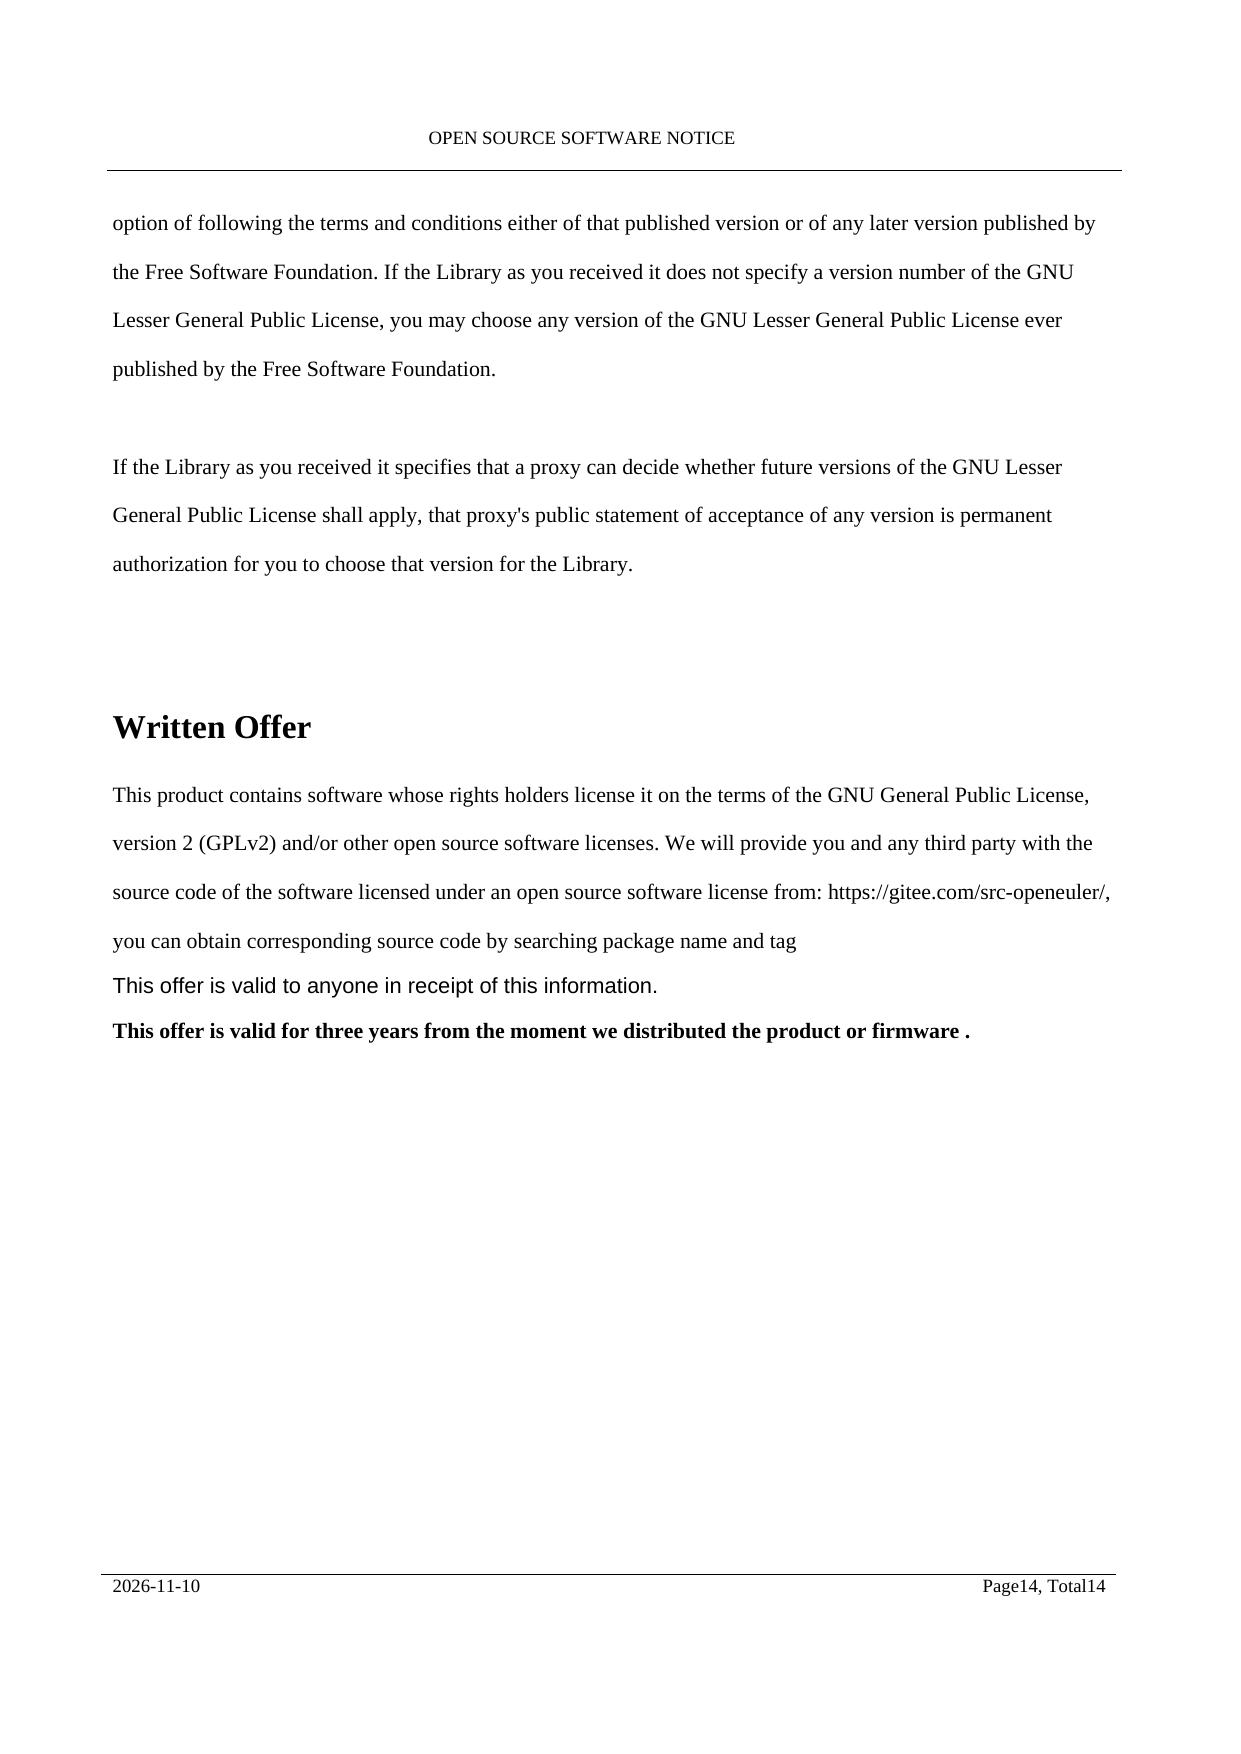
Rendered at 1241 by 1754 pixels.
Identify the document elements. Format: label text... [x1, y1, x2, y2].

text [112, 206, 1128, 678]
text This offer is valid to anyone in receipt of this information. [112, 969, 1128, 1002]
text This offer is valid for three years from the moment we distributed the product or firmware . [112, 1014, 1128, 1047]
text Written Offer [112, 694, 1128, 759]
text This product contains software whose rights holders license it on the terms of the GNU General Public License, version 2 (GPLv2) and/or other open source software licenses. We will provide you and any third party with the source code of the software licensed under an open source software license from: https://gitee.com/src-openeuler/, you can obtain corresponding source code by searching package name and tag [112, 778, 1128, 957]
